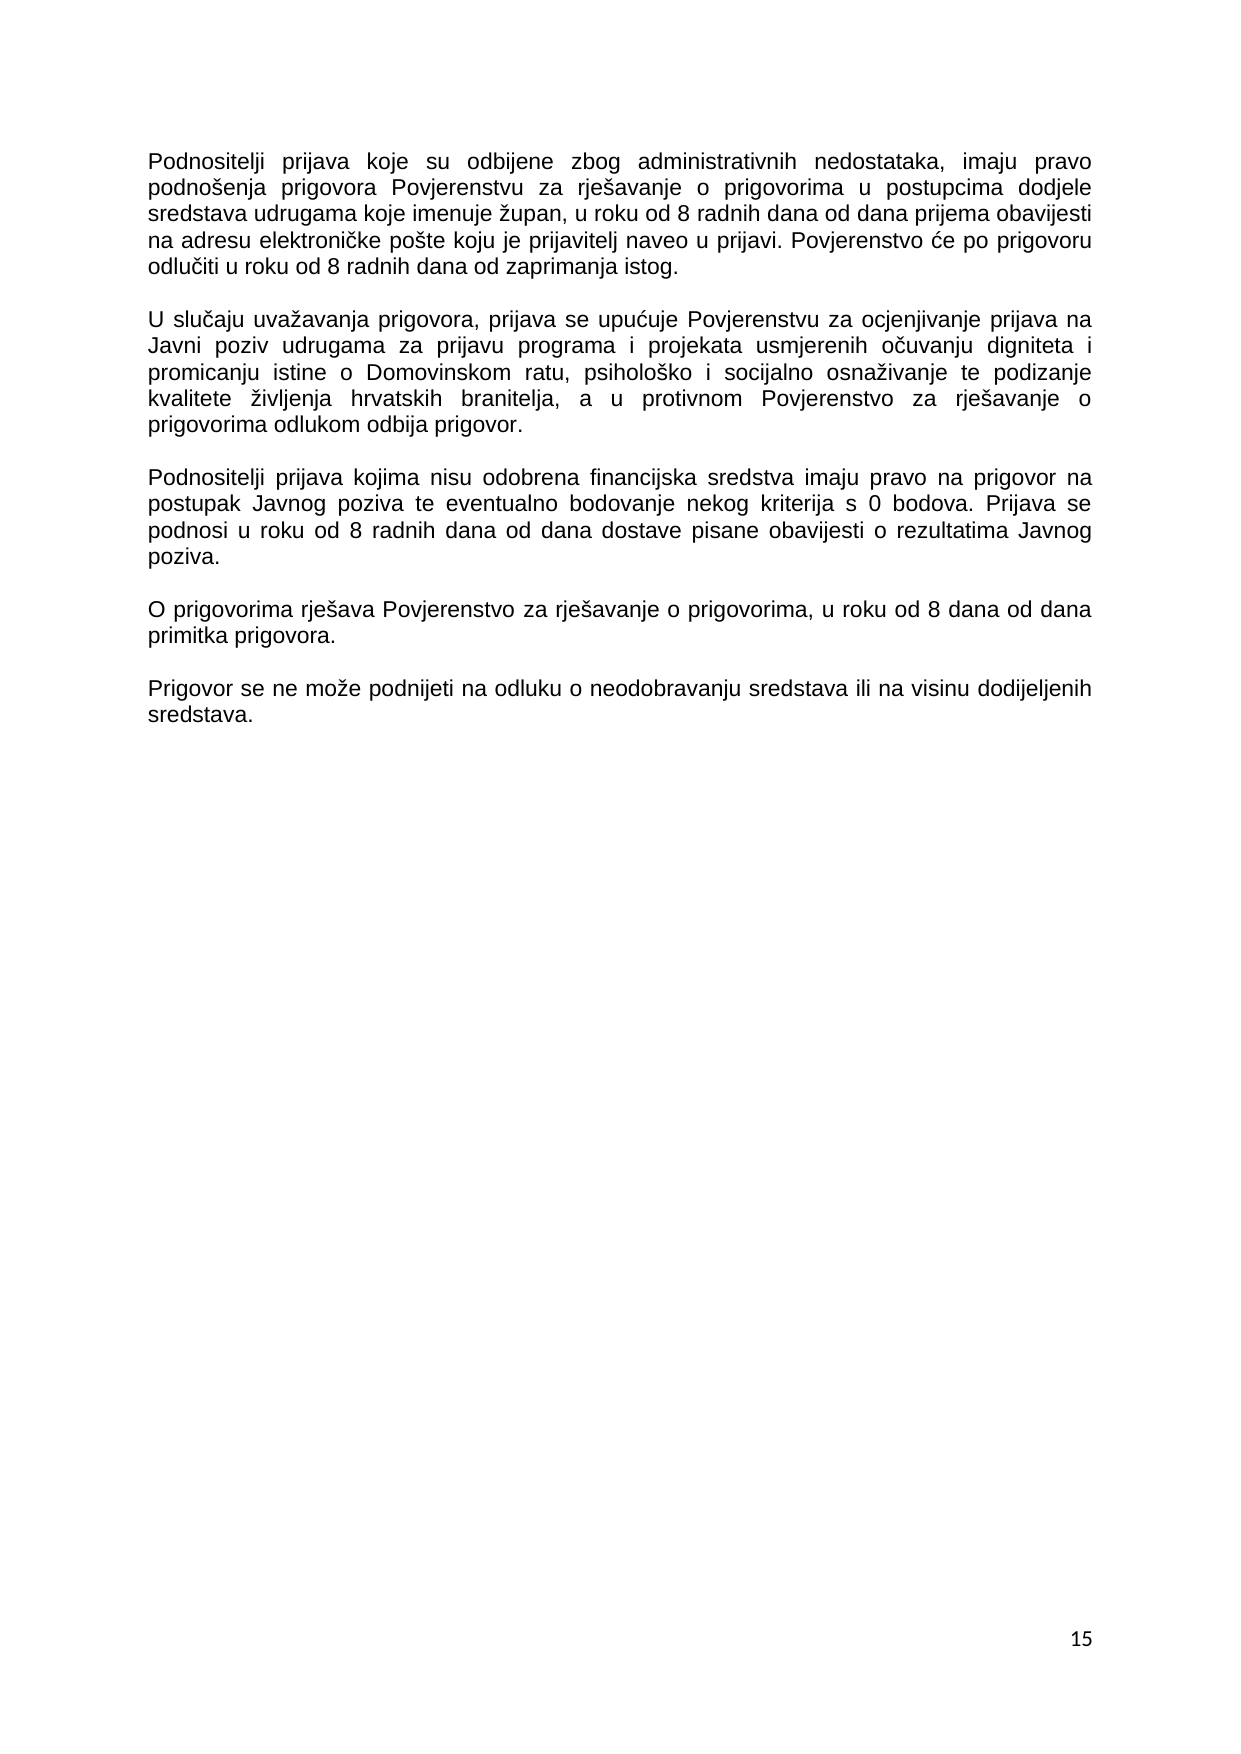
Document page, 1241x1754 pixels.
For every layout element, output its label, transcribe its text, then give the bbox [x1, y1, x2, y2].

text U slučaju uvažavanja prigovora, prijava se upućuje Povjerenstvu za ocjenjivanje prijava na Javni poziv udrugama za prijavu programa i projekata usmjerenih očuvanju digniteta i promicanju istine o Domovinskom ratu, psihološko i socijalno osnaživanje te podizanje kvalitete življenja hrvatskih branitelja, a u protivnom Povjerenstvo za rješavanje o prigovorima odlukom odbija prigovor. [148, 306, 1093, 437]
text Podnositelji prijava koje su odbijene zbog administrativnih nedostataka, imaju pravo podnošenja prigovora Povjerenstvu za rješavanje o prigovorima u postupcima dodjele sredstava udrugama koje imenuje župan, u roku od 8 radnih dana od dana prijema obavijesti na adresu elektroničke pošte koju je prijavitelj naveo u prijavi. Povjerenstvo će po prigovoru odlučiti u roku od 8 radnih dana od zaprimanja istog. [148, 148, 1093, 279]
text O prigovorima rješava Povjerenstvo za rješavanje o prigovorima, u roku od 8 dana od dana primitka prigovora. [148, 596, 1093, 648]
text Prigovor se ne može podnijeti na odluku o neodobravanju sredstava ili na visinu dodijeljenih sredstava. [148, 675, 1093, 727]
text Podnositelji prijava kojima nisu odobrena financijska sredstva imaju pravo na prigovor na postupak Javnog poziva te eventualno bodovanje nekog kriterija s 0 bodova. Prijava se podnosi u roku od 8 radnih dana od dana dostave pisane obavijesti o rezultatima Javnog poziva. [148, 464, 1093, 569]
